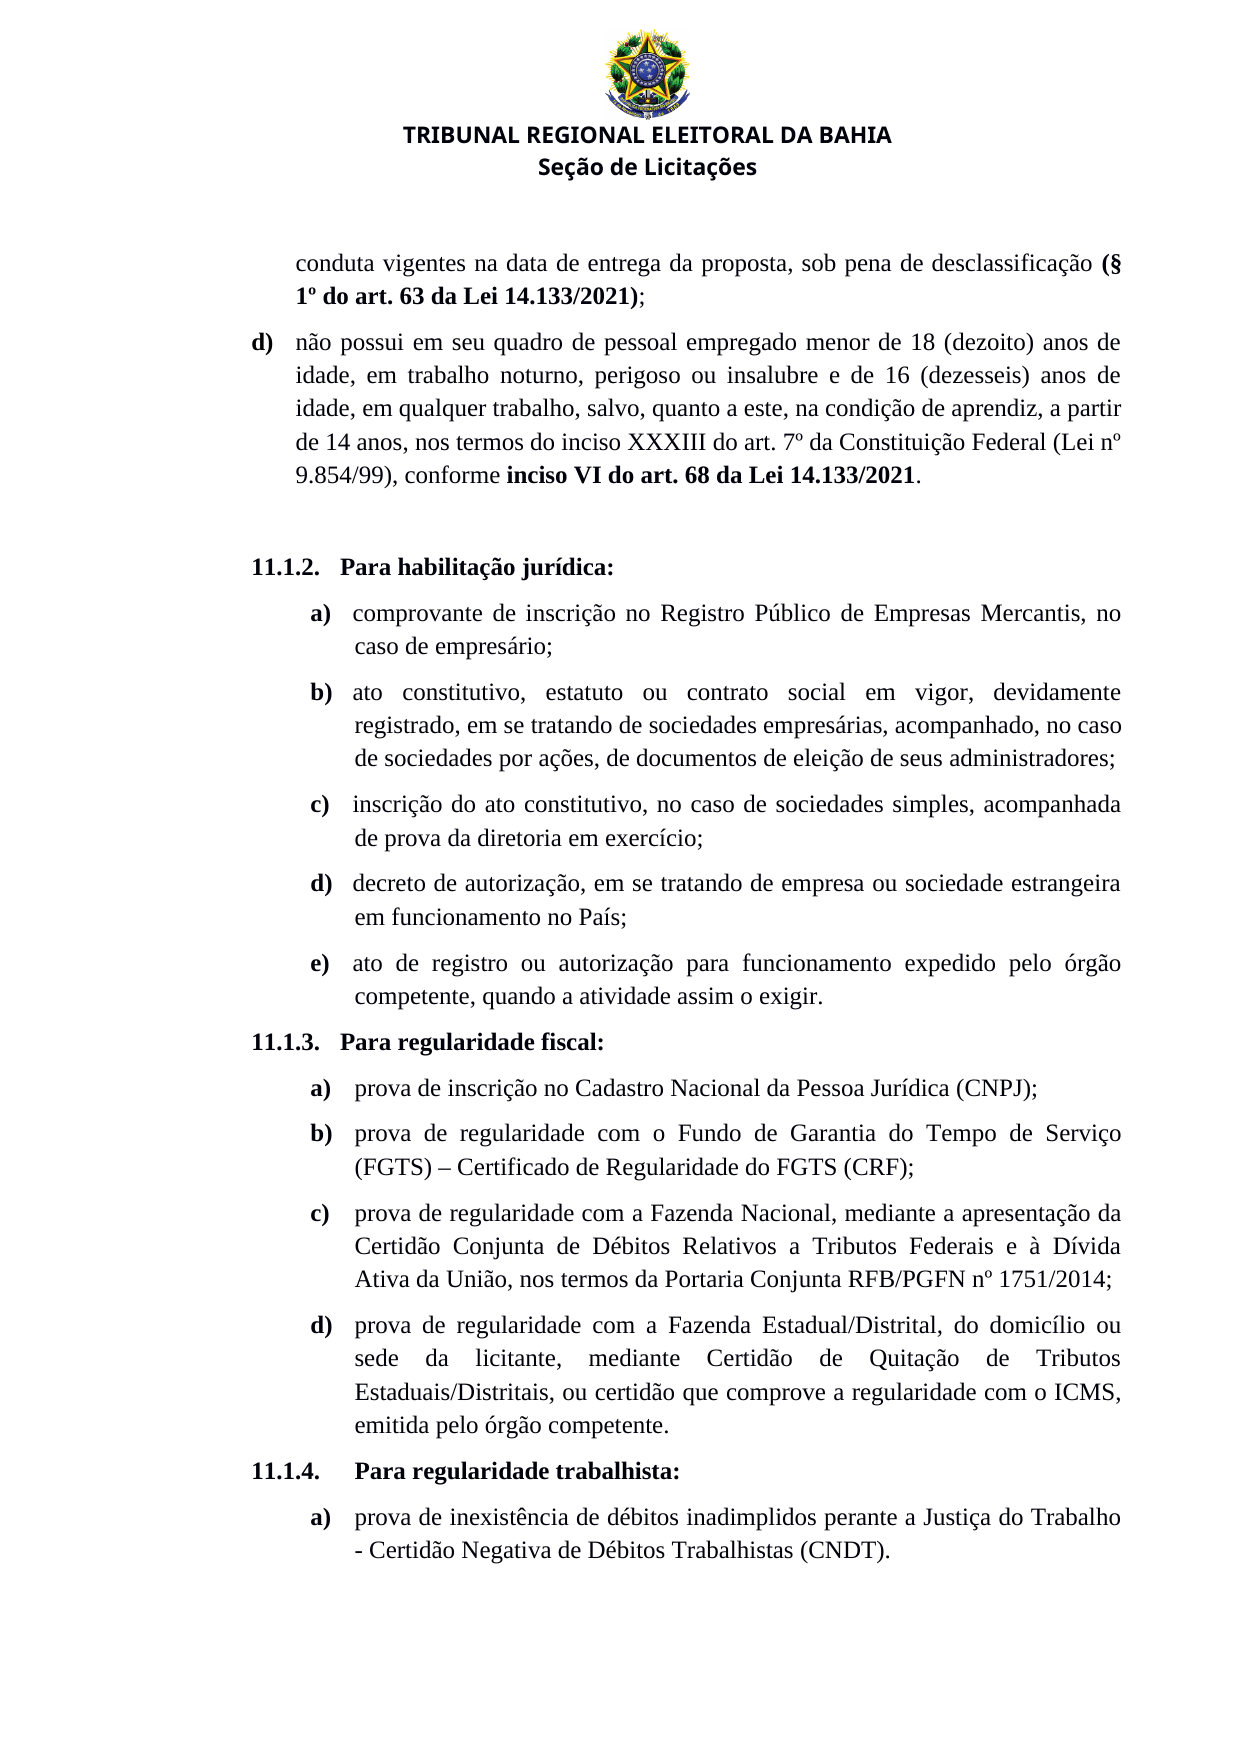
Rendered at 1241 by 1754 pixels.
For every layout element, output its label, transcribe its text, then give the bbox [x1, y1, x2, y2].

text 11.1.3. Para regularidade fiscal: [177, 1023, 1122, 1057]
list prova de regularidade com o Fundo de Garantia do Tempo de Serviço (FGTS) – Certificado de Regularidade do FGTS (CRF); [310, 1115, 1122, 1182]
list prova de inexistência de débitos inadimplidos perante a Justiça do Trabalho - Certidão Negativa de Débitos Trabalhistas (CNDT). [310, 1498, 1122, 1565]
text 11.1.4. Para regularidade trabalhista: [177, 1453, 1122, 1486]
list comprovante de inscrição no Registro Público de Empresas Mercantis, no caso de empresário; [310, 594, 1122, 661]
list prova de inscrição no Cadastro Nacional da Pessoa Jurídica (CNPJ); [310, 1069, 1122, 1103]
text d) não possui em seu quadro de pessoal empregado menor de 18 (dezoito) anos de idade, em trabalho noturno, perigoso ou insalubre e de 16 (dezesseis) anos de idade, em qualquer trabalho, salvo, quanto a este, na condição de aprendiz, a partir de 14 anos, nos termos do inciso XXXIII do art. 7º da Constituição Federal (Lei nº 9.854/99), conforme inciso VI do art. 68 da Lei 14.133/2021. [251, 323, 1122, 490]
list ato de registro ou autorização para funcionamento expedido pelo órgão competente, quando a atividade assim o exigir. [310, 944, 1122, 1011]
text 11.1.2. Para habilitação jurídica: [177, 548, 1122, 582]
list inscrição do ato constitutivo, no caso de sociedades simples, acompanhada de prova da diretoria em exercício; [310, 786, 1122, 853]
list decreto de autorização, em se tratando de empresa ou sociedade estrangeira em funcionamento no País; [310, 865, 1122, 932]
list ato constitutivo, estatuto ou contrato social em vigor, devidamente registrado, em se tratando de sociedades empresárias, acompanhado, no caso de sociedades por ações, de documentos de eleição de seus administradores; [310, 673, 1122, 773]
list prova de regularidade com a Fazenda Nacional, mediante a apresentação da Certidão Conjunta de Débitos Relativos a Tributos Federais e à Dívida Ativa da União, nos termos da Portaria Conjunta RFB/PGFN nº 1751/2014; [310, 1194, 1122, 1294]
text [251, 244, 1122, 311]
list prova de regularidade com a Fazenda Estadual/Distrital, do domicílio ou sede da licitante, mediante Certidão de Quitação de Tributos Estaduais/Distritais, ou certidão que comprove a regularidade com o ICMS, emitida pelo órgão competente. [310, 1307, 1122, 1440]
